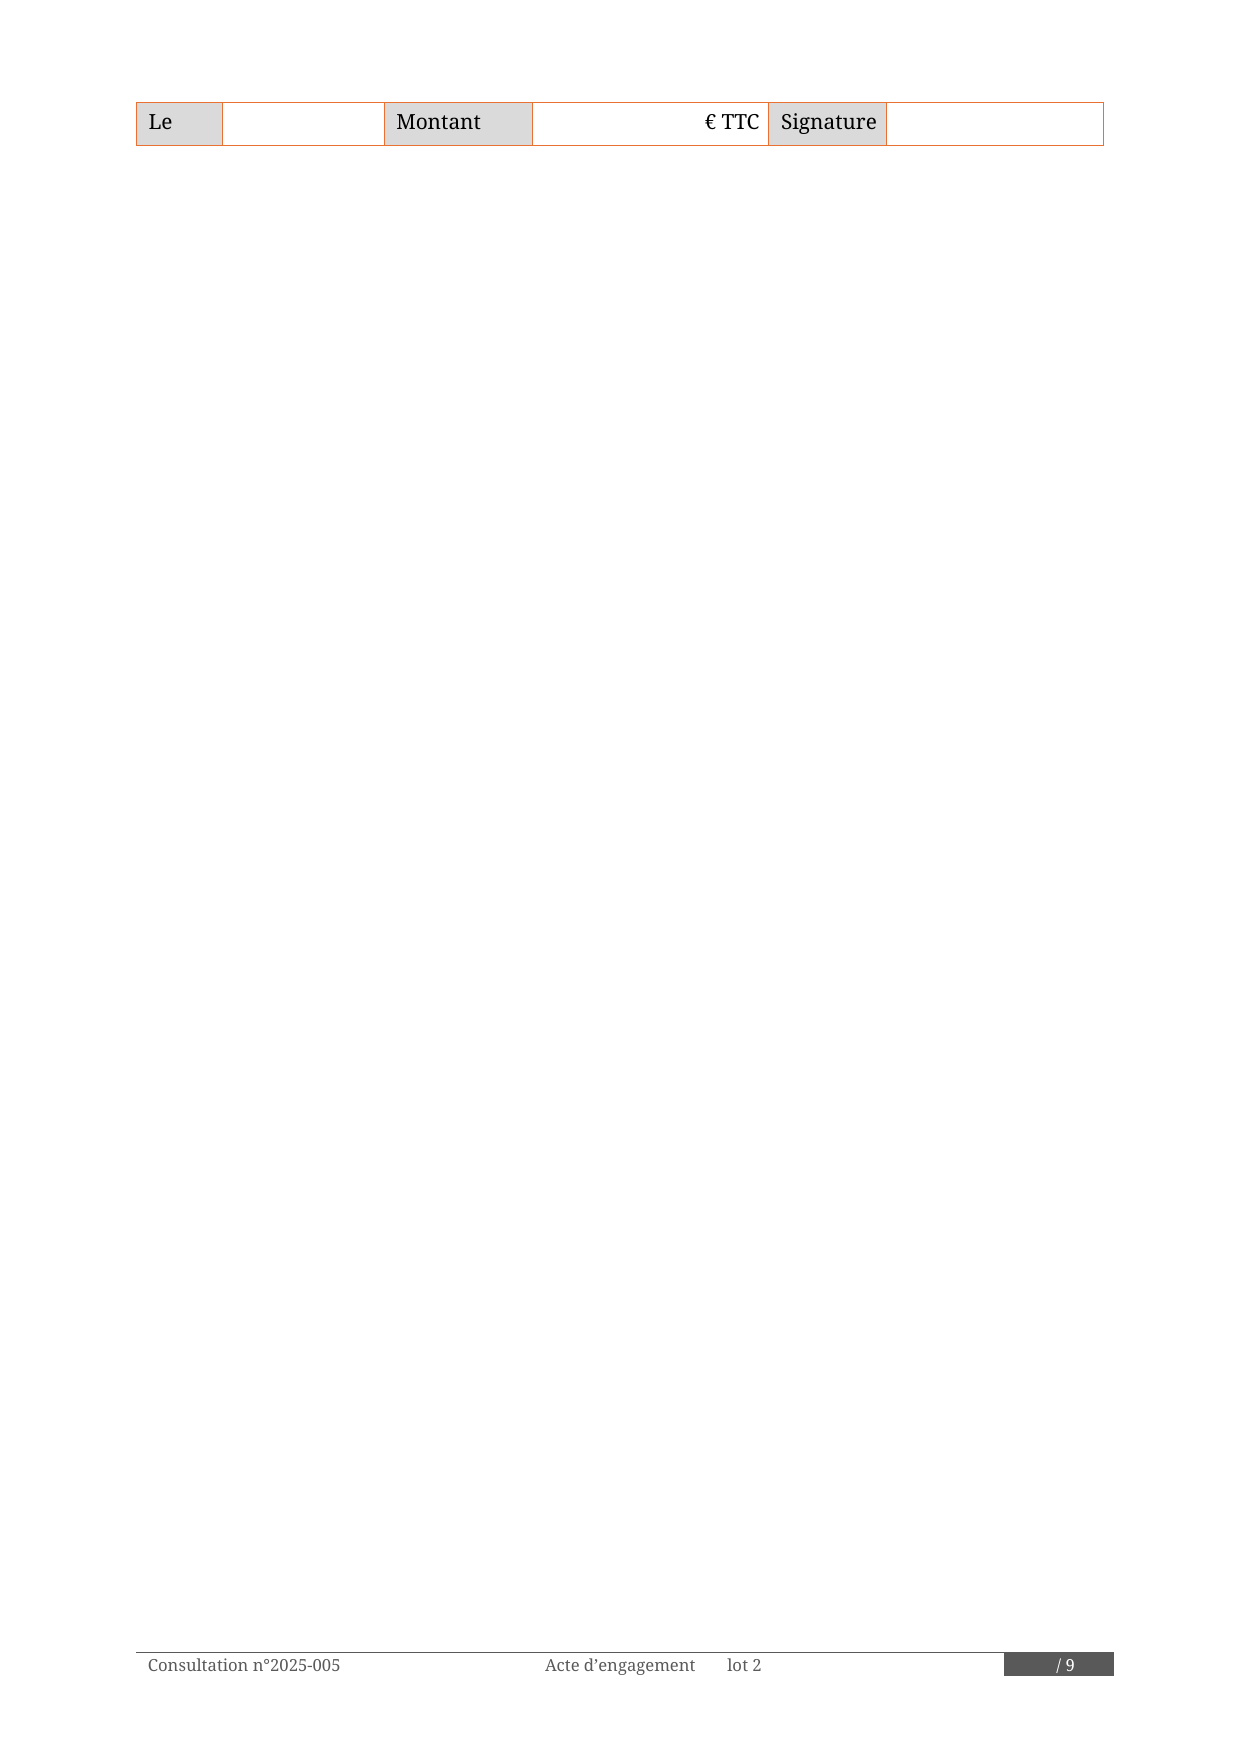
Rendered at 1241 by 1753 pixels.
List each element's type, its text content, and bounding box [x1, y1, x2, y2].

table_cell [223, 103, 384, 145]
table_cell Le [137, 103, 222, 145]
table_cell Signature [769, 103, 886, 145]
table_cell Montant [385, 103, 532, 145]
table_cell [887, 103, 1103, 145]
table_cell € TTC [533, 103, 768, 145]
